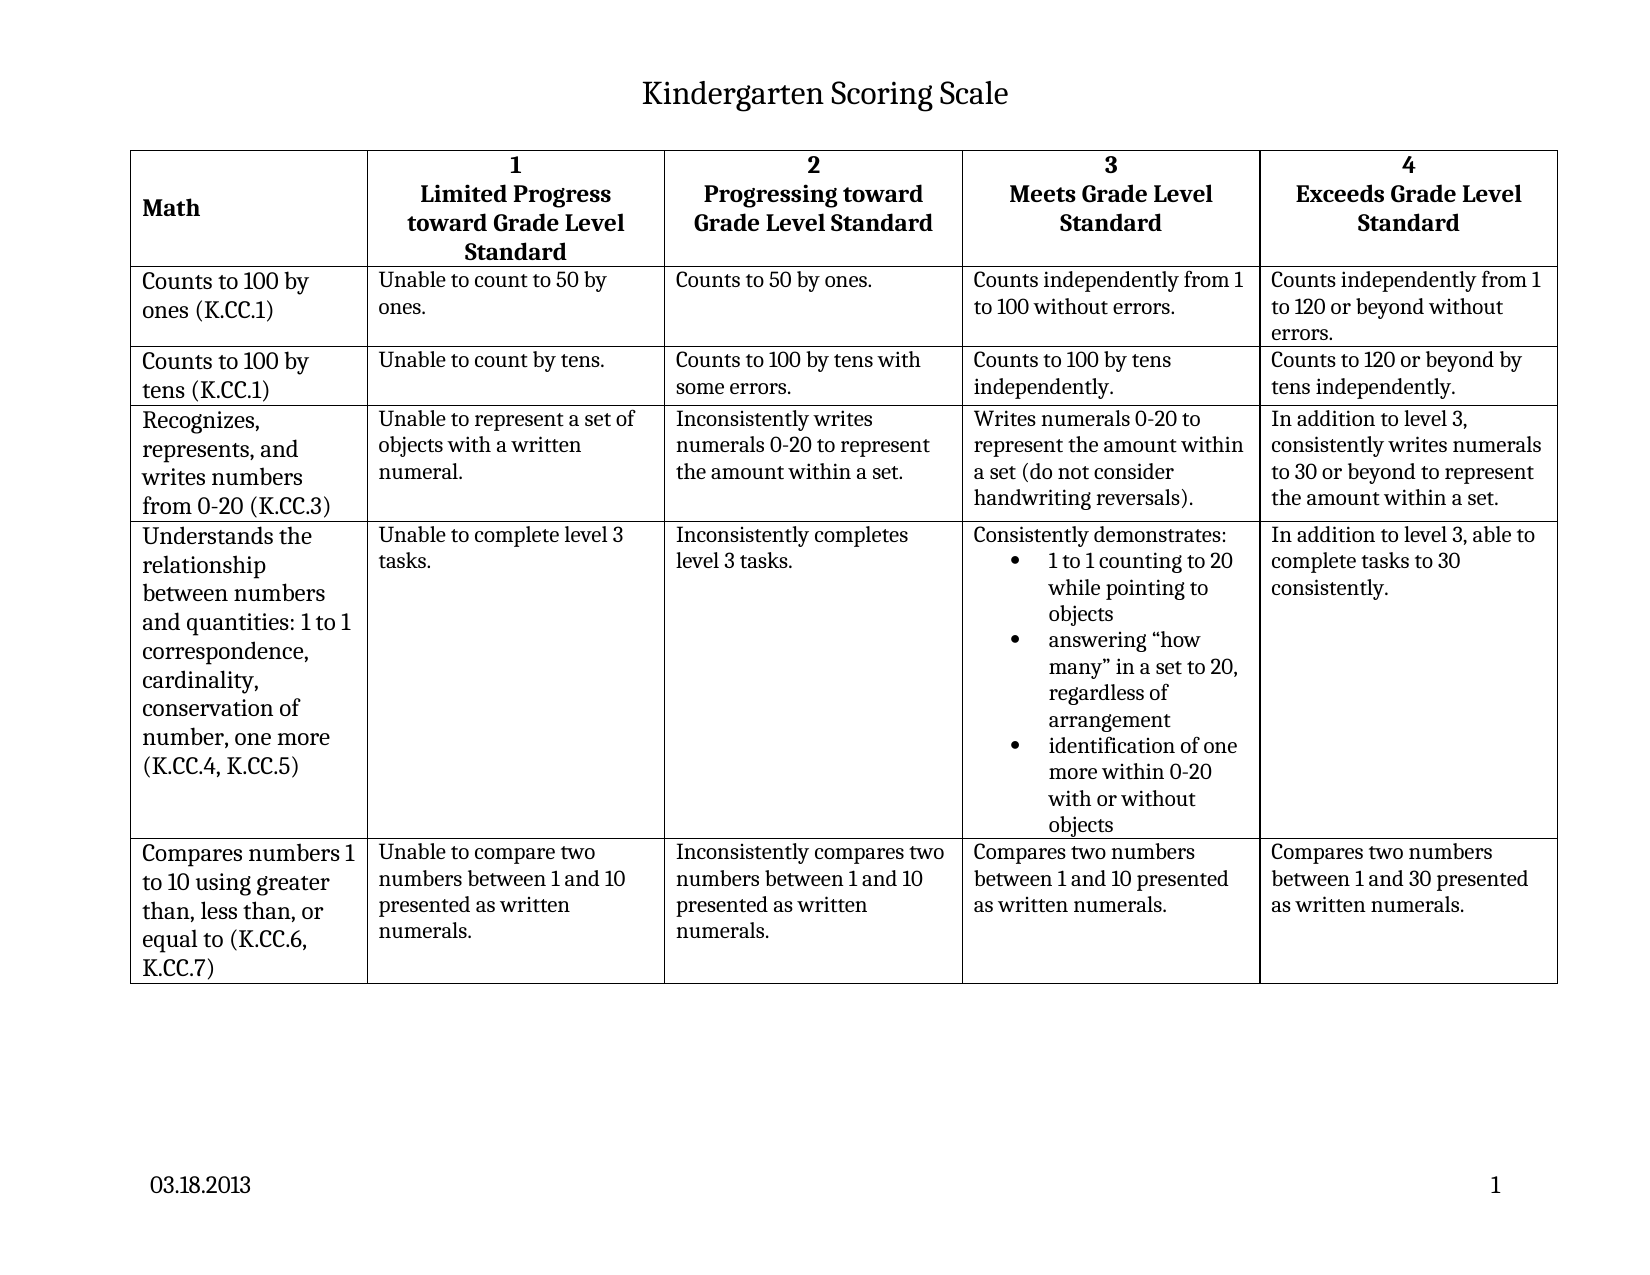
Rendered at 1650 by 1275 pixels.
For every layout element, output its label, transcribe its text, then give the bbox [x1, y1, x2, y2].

table_header Math [131, 151, 367, 266]
table_cell Recognizes, represents, and writes numbers from 0-20 (K.CC.3) [131, 406, 367, 521]
table_cell Understands the relationship between numbers and quantities: 1 to 1 correspondence, cardinality, conservation of number, one more (K.CC.4, K.CC.5) [131, 522, 367, 838]
table_cell Compares two numbers between 1 and 30 presented as written numerals. [1261, 839, 1557, 983]
table_cell In addition to level 3, consistently writes numerals to 30 or beyond to represent the amount within a set. [1261, 406, 1557, 521]
table_cell Compares numbers 1 to 10 using greater than, less than, or equal to (K.CC.6, K.CC.7) [131, 839, 367, 983]
table_header 3 Meets Grade Level Standard [963, 151, 1259, 266]
table_cell Compares two numbers between 1 and 10 presented as written numerals. [963, 839, 1259, 983]
table_cell Inconsistently completes level 3 tasks. [665, 522, 962, 838]
table_header 4 Exceeds Grade Level Standard [1261, 151, 1557, 266]
table_cell Unable to represent a set of objects with a written numeral. [368, 406, 664, 521]
table_cell Counts to 100 by ones (K.CC.1) [131, 267, 367, 346]
table_cell Counts to 100 by tens with some errors. [665, 347, 962, 405]
table_cell Inconsistently writes numerals 0-20 to represent the amount within a set. [665, 406, 962, 521]
table_cell Consistently demonstrates: 1 to 1 counting to 20 while pointing to objects answering “how many” in a set to 20, regardless of arrangement identification of one more within 0-20 with or without objects [963, 522, 1259, 838]
table_cell Unable to complete level 3 tasks. [368, 522, 664, 838]
table_cell Unable to compare two numbers between 1 and 10 presented as written numerals. [368, 839, 664, 983]
table_header 2 Progressing toward Grade Level Standard [665, 151, 962, 266]
table_cell Counts to 100 by tens independently. [963, 347, 1259, 405]
table_cell Counts independently from 1 to 100 without errors. [963, 267, 1259, 346]
table_cell Inconsistently compares two numbers between 1 and 10 presented as written numerals. [665, 839, 962, 983]
table_cell Counts to 100 by tens (K.CC.1) [131, 347, 367, 405]
table_cell Counts to 120 or beyond by tens independently. [1261, 347, 1557, 405]
table_cell Unable to count to 50 by ones. [368, 267, 664, 346]
table_cell Counts to 50 by ones. [665, 267, 962, 346]
table_cell Writes numerals 0-20 to represent the amount within a set (do not consider handwriting reversals). [963, 406, 1259, 521]
table_header 1 Limited Progress toward Grade Level Standard [368, 151, 664, 266]
table_cell In addition to level 3, able to complete tasks to 30 consistently. [1261, 522, 1557, 838]
table_cell Unable to count by tens. [368, 347, 664, 405]
table_cell Counts independently from 1 to 120 or beyond without errors. [1261, 267, 1557, 346]
